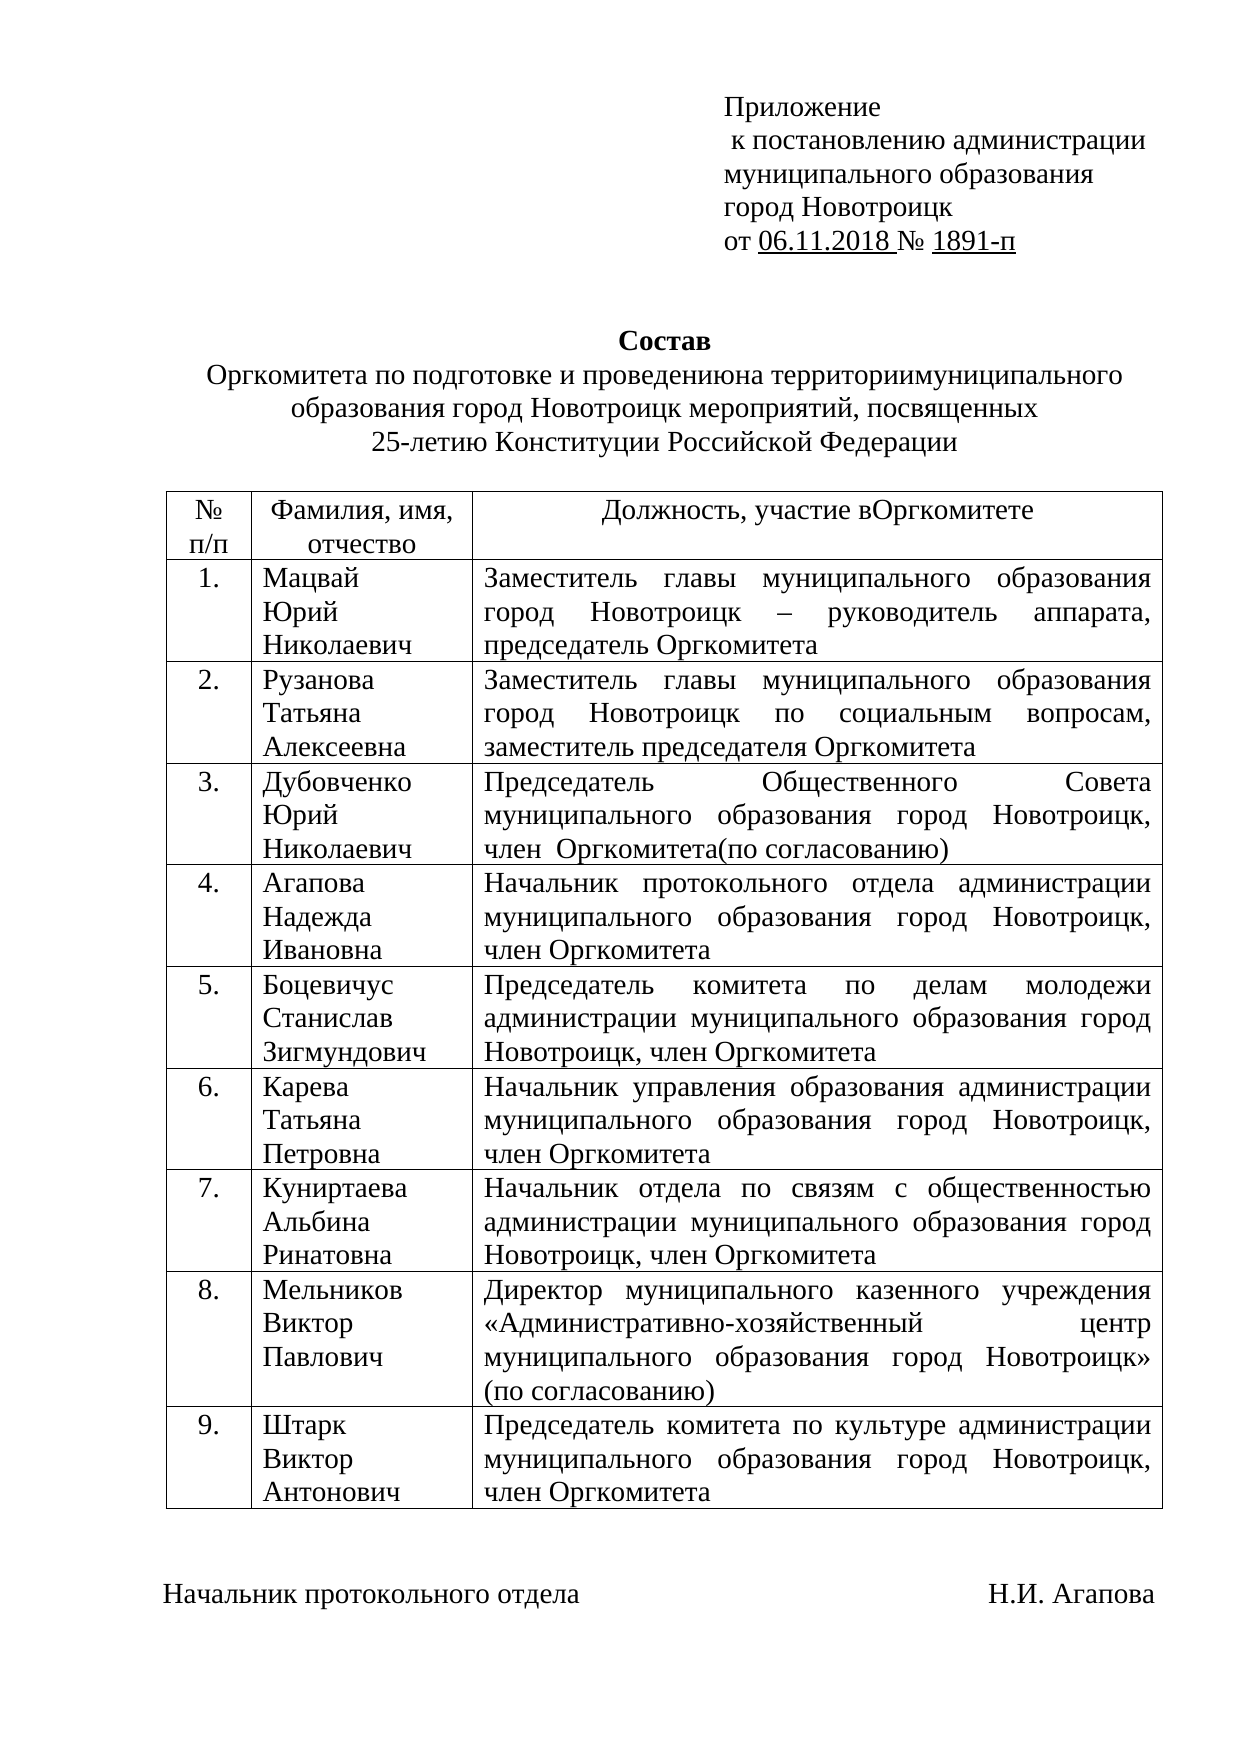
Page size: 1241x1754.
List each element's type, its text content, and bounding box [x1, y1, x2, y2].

text Оргкомитета по подготовке и проведениюна территориимуниципального образования город Новотроицк мероприятий, посвященных [177, 357, 1152, 424]
text муниципального образования [723, 156, 1152, 189]
table_cell 1. [167, 560, 251, 661]
table_cell 8. [167, 1272, 251, 1406]
table_cell Штарк Виктор Антонович [252, 1407, 472, 1508]
text к постановлению администрации [723, 122, 1152, 156]
table_cell Председатель комитета по делам молодежи администрации муниципального образования город Новотроицк, член Оргкомитета [473, 967, 1162, 1068]
table_cell Начальник протокольного отдела администрации муниципального образования город Новотроицк, член Оргкомитета [473, 865, 1162, 966]
table_cell Заместитель главы муниципального образования город Новотроицк по социальным вопросам, заместитель председателя Оргкомитета [473, 662, 1162, 763]
table_header Должность, участие вОргкомитете [473, 492, 1162, 559]
table_cell Председатель Общественного Совета муниципального образования город Новотроицк, член Оргкомитета(по согласованию) [473, 764, 1162, 864]
table_cell Председатель комитета по культуре администрации муниципального образования город Новотроицк, член Оргкомитета [473, 1407, 1162, 1508]
table_cell Рузанова Татьяна Алексеевна [252, 662, 472, 763]
table_cell 6. [167, 1069, 251, 1169]
table_cell Заместитель главы муниципального образования город Новотроицк – руководитель аппарата, председатель Оргкомитета [473, 560, 1162, 661]
table_cell Директор муниципального казенного учреждения «Административно-хозяйственный центр муниципального образования город Новотроицк» (по согласованию) [473, 1272, 1162, 1406]
table_cell 9. [167, 1407, 251, 1508]
table_cell 2. [167, 662, 251, 763]
table_cell Начальник отдела по связям с общественностью администрации муниципального образования город Новотроицк, член Оргкомитета [473, 1170, 1162, 1271]
text Приложение [723, 89, 1152, 122]
table_cell 7. [167, 1170, 251, 1271]
table_cell Карева Татьяна Петровна [252, 1069, 472, 1169]
table_header № п/п [167, 492, 251, 559]
table_cell Мацвай Юрий Николаевич [252, 560, 472, 661]
table_cell Дубовченко Юрий Николаевич [252, 764, 472, 864]
table_cell 5. [167, 967, 251, 1068]
table_cell Агапова Надежда Ивановна [252, 865, 472, 966]
table_cell Начальник управления образования администрации муниципального образования город Новотроицк, член Оргкомитета [473, 1069, 1162, 1169]
table_cell 3. [167, 764, 251, 864]
table_cell Боцевичус Станислав Зигмундович [252, 967, 472, 1068]
text город Новотроицк [723, 189, 1152, 223]
text от 06.11.2018 № 1891-п [723, 223, 1152, 256]
text Начальник протокольного отдела Н.И. Агапова [162, 1576, 1167, 1609]
table_header Фамилия, имя, отчество [252, 492, 472, 559]
table_cell Куниртаева Альбина Ринатовна [252, 1170, 472, 1271]
text Состав [177, 323, 1152, 357]
text 25-летию Конституции Российской Федерации [177, 424, 1152, 458]
table_cell 4. [167, 865, 251, 966]
table_cell Мельников Виктор Павлович [252, 1272, 472, 1406]
